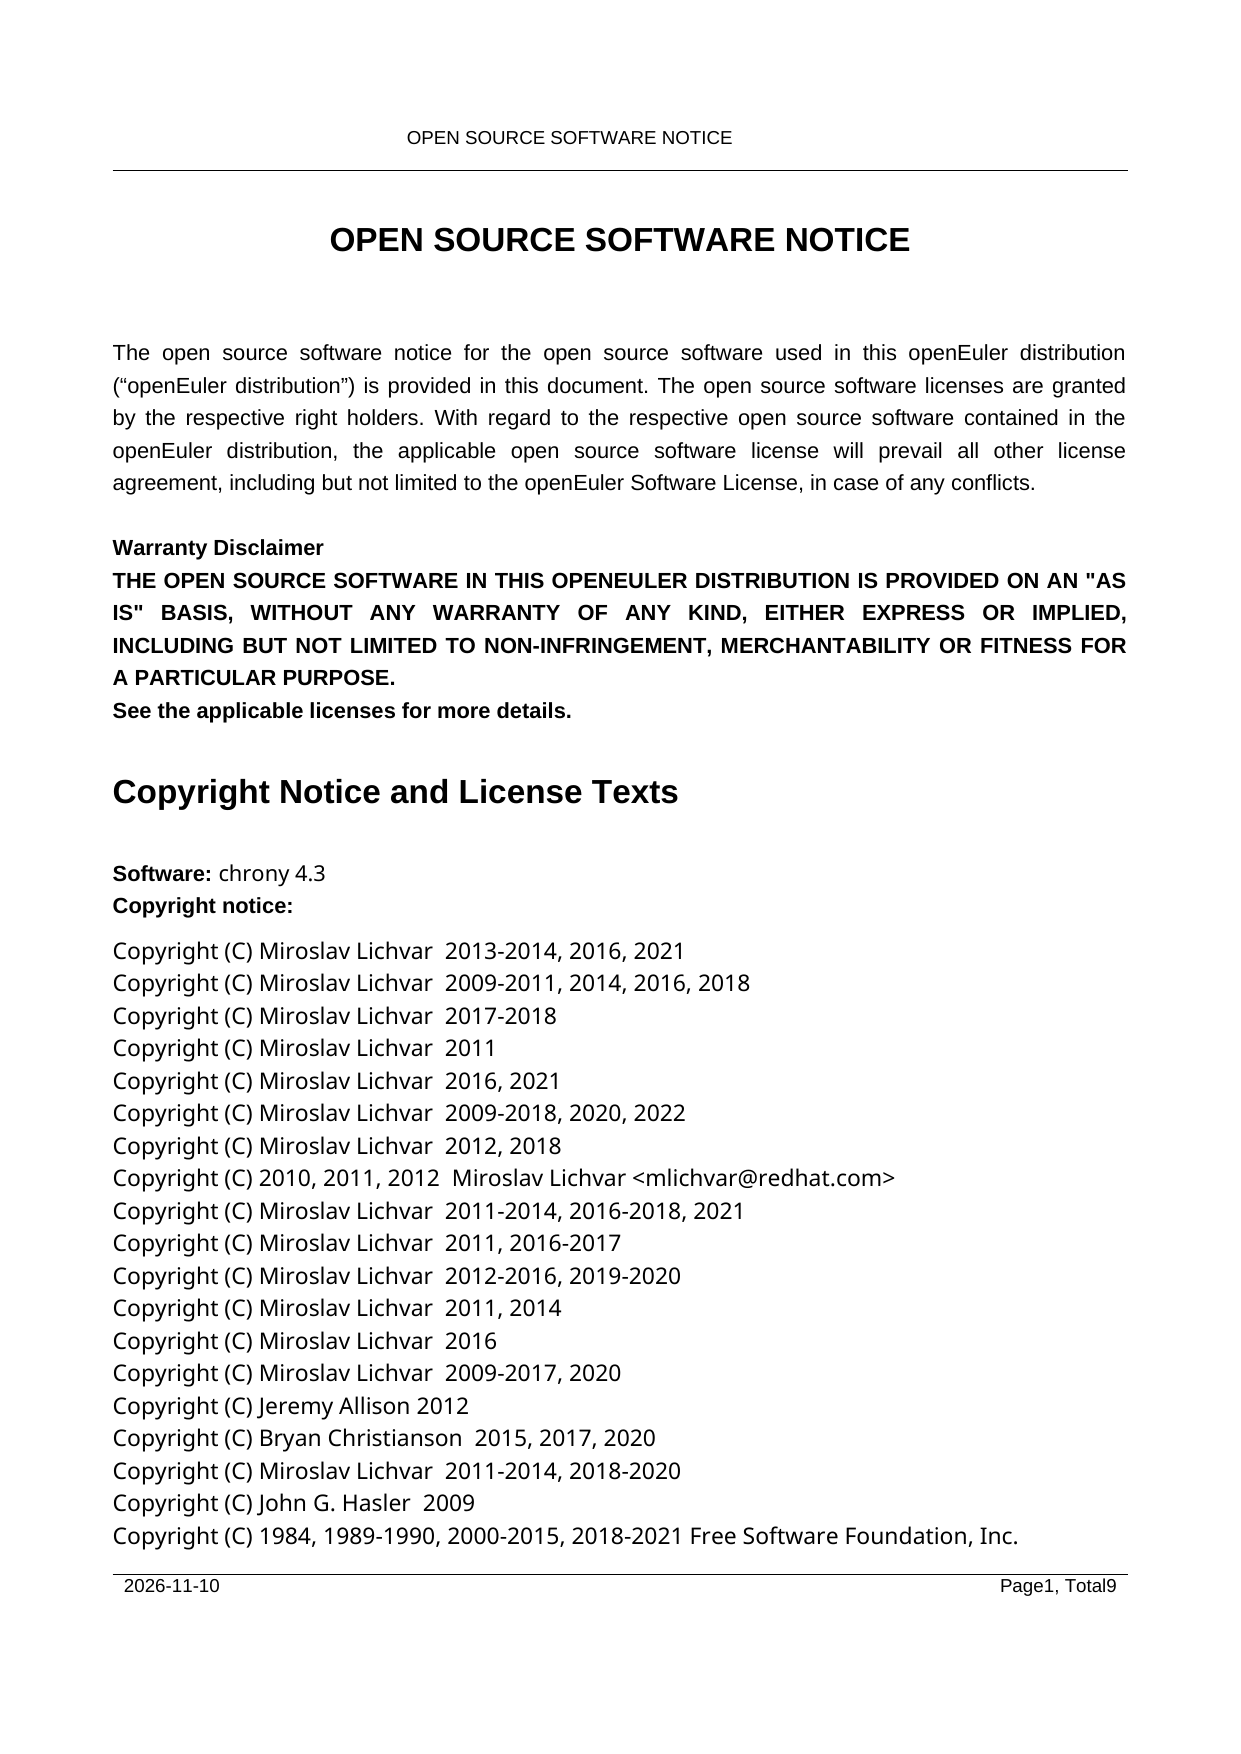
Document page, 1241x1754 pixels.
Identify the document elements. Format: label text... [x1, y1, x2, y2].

title Software: chrony 4.3 [112, 856, 1128, 889]
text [112, 934, 1128, 1551]
text The open source software notice for the open source software used in this openEuler distribution (“openEuler distribution”) is provided in this document. The open source software licenses are granted by the respective right holders. With regard to the respective open source software contained in the openEuler distribution, the applicable open source software license will prevail all other license agreement, including but not limited to the openEuler Software License, in case of any conflicts. [112, 336, 1128, 499]
text Warranty Disclaimer [112, 531, 1128, 564]
text Copyright Notice and License Texts [112, 759, 1128, 824]
text OPEN SOURCE SOFTWARE NOTICE [112, 206, 1128, 271]
text Copyright notice: [112, 889, 1128, 921]
text THE OPEN SOURCE SOFTWARE IN THIS OPENEULER DISTRIBUTION IS PROVIDED ON AN "AS IS" BASIS, WITHOUT ANY WARRANTY OF ANY KIND, EITHER EXPRESS OR IMPLIED, INCLUDING BUT NOT LIMITED TO NON-INFRINGEMENT, MERCHANTABILITY OR FITNESS FOR A PARTICULAR PURPOSE. See the applicable licenses for more details. [112, 564, 1128, 726]
